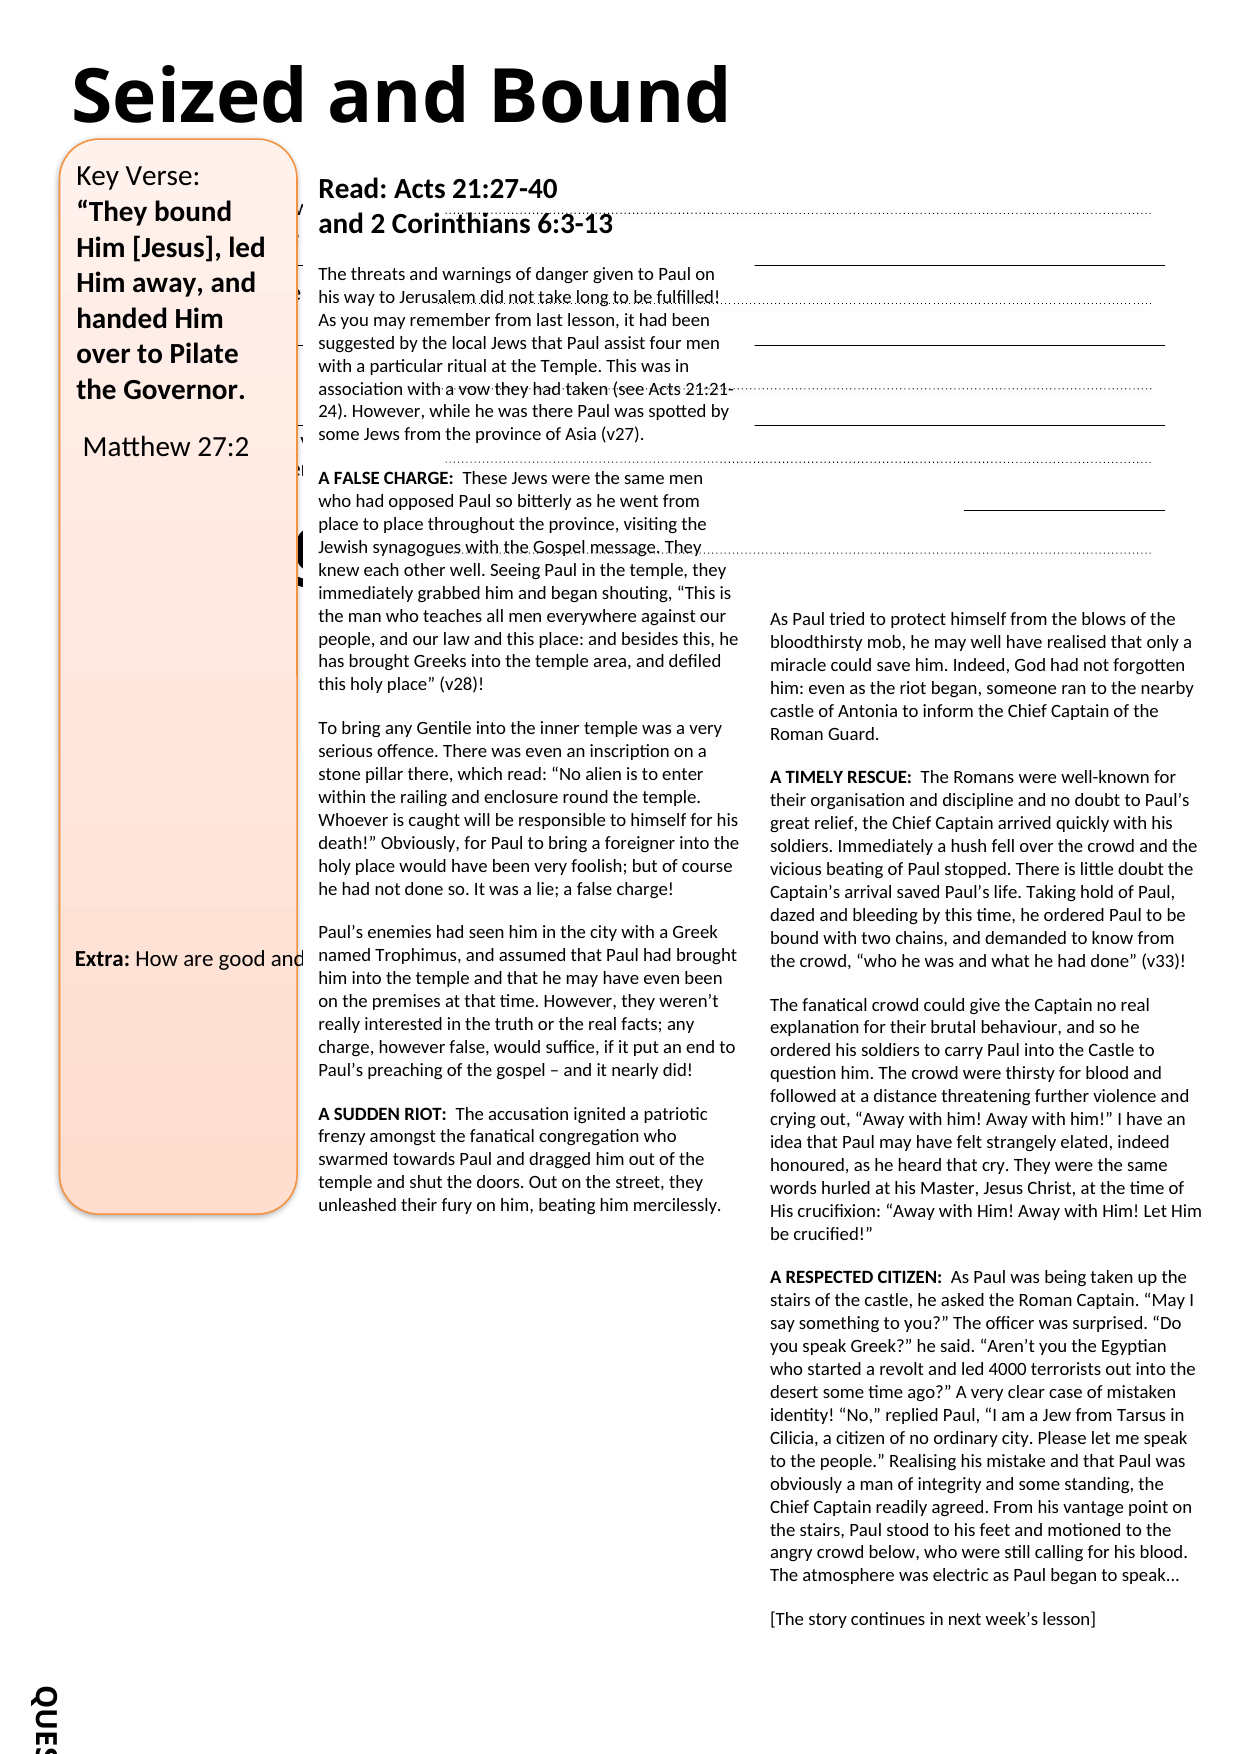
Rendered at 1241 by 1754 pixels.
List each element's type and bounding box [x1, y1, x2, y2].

table_cell [755, 266, 1165, 345]
table_cell [755, 346, 1165, 425]
table_cell [755, 426, 1165, 510]
table_cell [964, 511, 1165, 595]
table_header [755, 176, 1165, 265]
